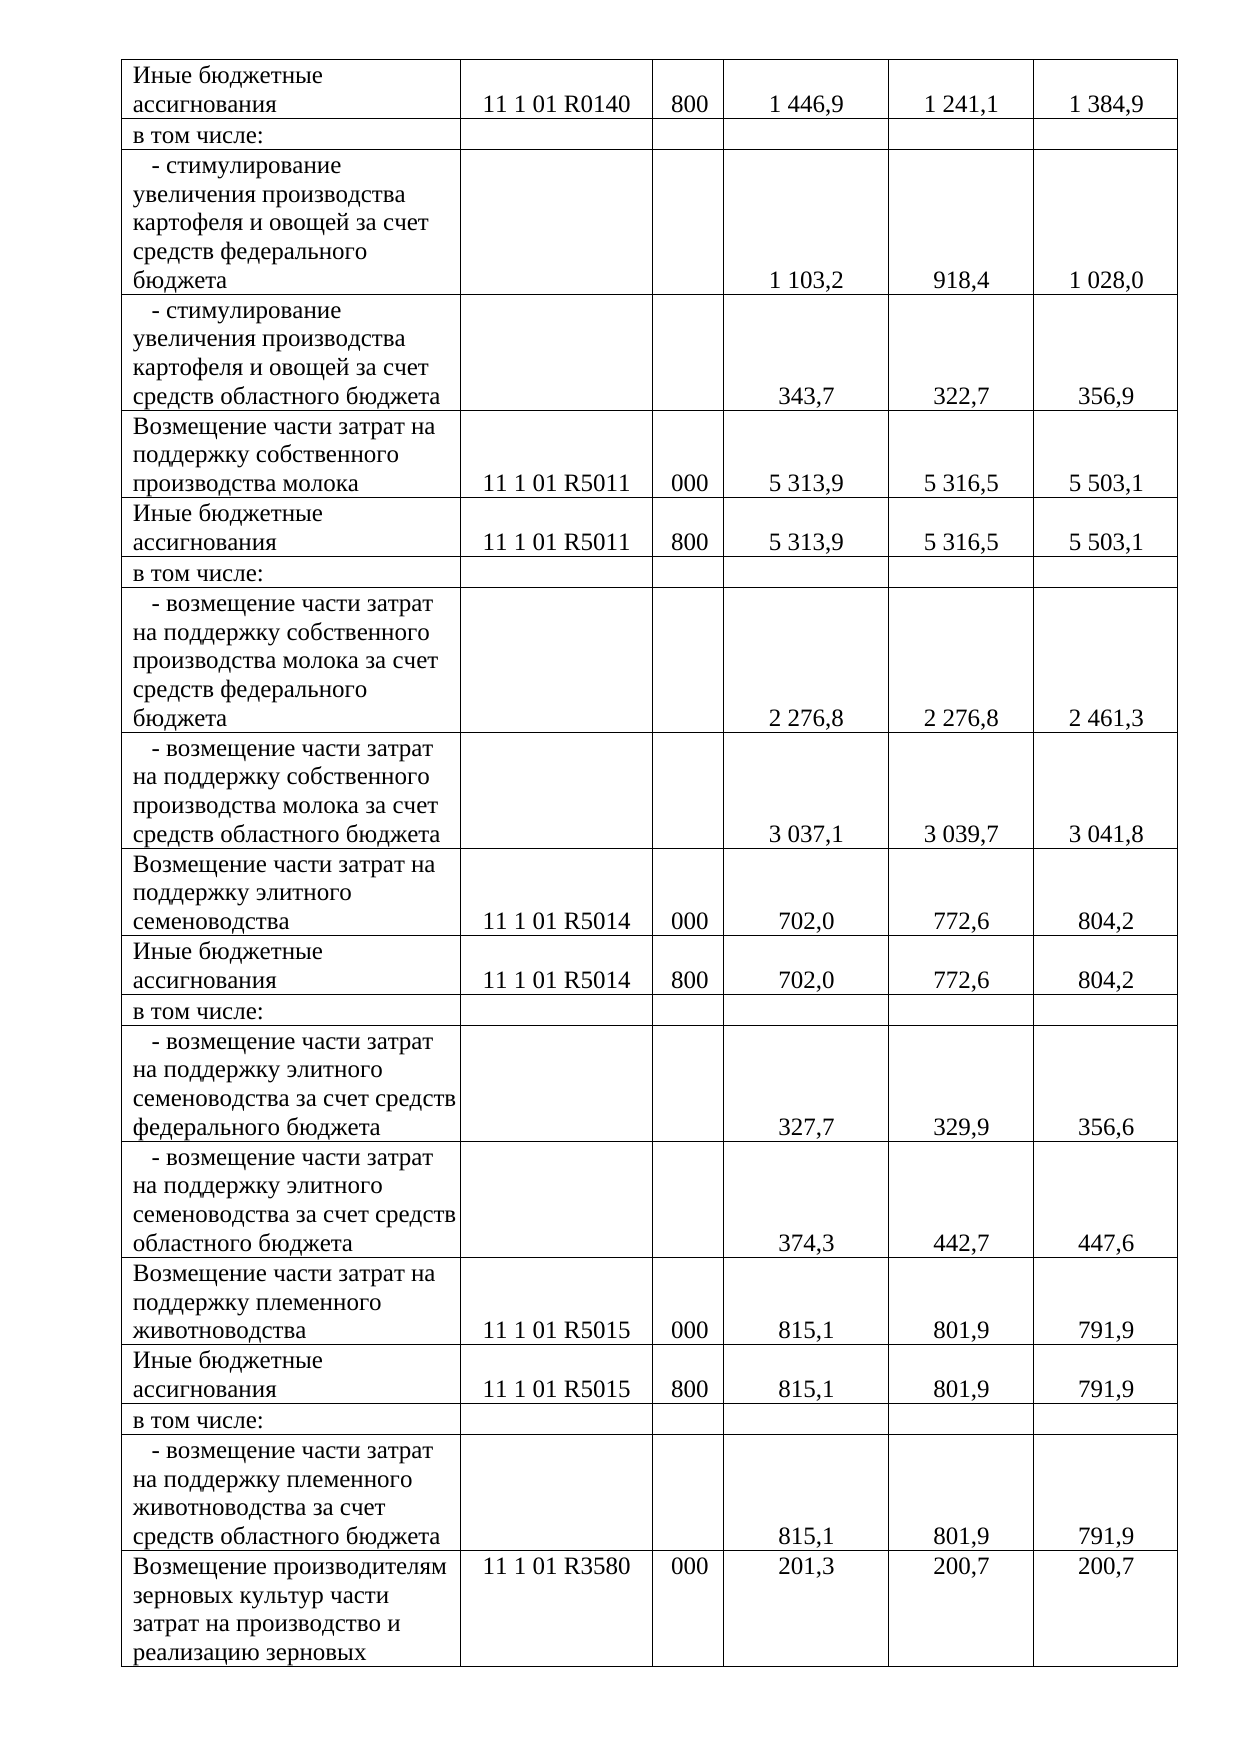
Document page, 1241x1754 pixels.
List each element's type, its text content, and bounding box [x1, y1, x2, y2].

table_cell 801,9 [889, 1345, 1033, 1403]
table_cell 329,9 [889, 1026, 1033, 1141]
table_cell 2 461,3 [1034, 588, 1177, 732]
table_cell 800 [653, 60, 723, 118]
table_cell 374,3 [724, 1142, 888, 1257]
table_cell [1034, 557, 1177, 587]
table_cell [1034, 119, 1177, 149]
table_cell 801,9 [889, 1435, 1033, 1550]
table_cell 5 313,9 [724, 498, 888, 556]
table_cell 000 [653, 849, 723, 935]
table_cell 000 [653, 1258, 723, 1344]
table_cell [122, 1551, 460, 1666]
table_cell 3 037,1 [724, 733, 888, 848]
table_cell [461, 588, 652, 732]
table_cell Возмещение части затрат на поддержку собственного производства молока [122, 411, 460, 497]
table_cell в том числе: [122, 1404, 460, 1434]
table_cell [461, 150, 652, 294]
table_cell 327,7 [724, 1026, 888, 1141]
table_cell Возмещение части затрат на поддержку племенного животноводства [122, 1258, 460, 1344]
table_cell [461, 1435, 652, 1550]
table_cell 11 1 01 R5015 [461, 1345, 652, 1403]
table_cell 791,9 [1034, 1345, 1177, 1403]
table_cell 800 [653, 1345, 723, 1403]
table_cell [461, 295, 652, 410]
table_cell [653, 1142, 723, 1257]
table_cell 2 276,8 [724, 588, 888, 732]
table_cell [653, 150, 723, 294]
table_cell 11 1 01 R5015 [461, 1258, 652, 1344]
table_cell - возмещение части затрат на поддержку собственного производства молока за счет средств федерального бюджета [122, 588, 460, 732]
table_cell 1 384,9 [1034, 60, 1177, 118]
table_cell [724, 1404, 888, 1434]
table_cell 343,7 [724, 295, 888, 410]
table_cell 5 313,9 [724, 411, 888, 497]
table_cell [1034, 1404, 1177, 1434]
table_cell 447,6 [1034, 1142, 1177, 1257]
table_cell - стимулирование увеличения производства картофеля и овощей за счет средств федерального бюджета [122, 150, 460, 294]
table_cell [461, 1142, 652, 1257]
table_cell 3 041,8 [1034, 733, 1177, 848]
table_cell 815,1 [724, 1345, 888, 1403]
table_cell - возмещение части затрат на поддержку племенного животноводства за счет средств областного бюджета [122, 1435, 460, 1550]
table_cell 1 103,2 [724, 150, 888, 294]
table_cell 000 [653, 1551, 723, 1666]
table_cell 800 [653, 498, 723, 556]
table_cell [461, 557, 652, 587]
table_cell 322,7 [889, 295, 1033, 410]
table_cell 11 1 01 R5014 [461, 849, 652, 935]
table_cell 5 503,1 [1034, 411, 1177, 497]
table_cell [461, 1026, 652, 1141]
table_cell 000 [653, 411, 723, 497]
table_cell Иные бюджетные ассигнования [122, 1345, 460, 1403]
table_cell 3 039,7 [889, 733, 1033, 848]
table_cell 201,3 [724, 1551, 888, 1666]
table_cell - стимулирование увеличения производства картофеля и овощей за счет средств областного бюджета [122, 295, 460, 410]
table_cell [461, 1404, 652, 1434]
table_cell - возмещение части затрат на поддержку собственного производства молока за счет средств областного бюджета [122, 733, 460, 848]
table_cell 791,9 [1034, 1435, 1177, 1550]
table_cell Иные бюджетные ассигнования [122, 498, 460, 556]
table_cell [653, 733, 723, 848]
table_cell 11 1 01 R5014 [461, 936, 652, 993]
table_cell 442,7 [889, 1142, 1033, 1257]
table_cell 356,9 [1034, 295, 1177, 410]
table_cell [889, 995, 1033, 1025]
table_cell [1034, 995, 1177, 1025]
table_cell в том числе: [122, 119, 460, 149]
table_cell [653, 1404, 723, 1434]
table_cell в том числе: [122, 995, 460, 1025]
table_cell 11 1 01 R5011 [461, 411, 652, 497]
table_cell 11 1 01 R5011 [461, 498, 652, 556]
table_cell [724, 119, 888, 149]
table_cell в том числе: [122, 557, 460, 587]
table_cell 772,6 [889, 849, 1033, 935]
table_cell 356,6 [1034, 1026, 1177, 1141]
table_cell [653, 1026, 723, 1141]
table_cell [724, 557, 888, 587]
table_cell 11 1 01 R0140 [461, 60, 652, 118]
table_cell - возмещение части затрат на поддержку элитного семеноводства за счет средств федерального бюджета [122, 1026, 460, 1141]
table_cell [653, 119, 723, 149]
table_cell 11 1 01 R3580 [461, 1551, 652, 1666]
table_cell [653, 557, 723, 587]
table_cell 804,2 [1034, 849, 1177, 935]
table_cell 1 241,1 [889, 60, 1033, 118]
table_cell - возмещение части затрат на поддержку элитного семеноводства за счет средств областного бюджета [122, 1142, 460, 1257]
table_cell 5 503,1 [1034, 498, 1177, 556]
table_cell [461, 995, 652, 1025]
table_cell 918,4 [889, 150, 1033, 294]
table_cell 702,0 [724, 936, 888, 993]
table_cell 1 028,0 [1034, 150, 1177, 294]
table_cell 791,9 [1034, 1258, 1177, 1344]
table_cell 1 446,9 [724, 60, 888, 118]
table_cell Иные бюджетные ассигнования [122, 60, 460, 118]
table_cell 200,7 [1034, 1551, 1177, 1666]
table_cell 200,7 [889, 1551, 1033, 1666]
table_cell [889, 557, 1033, 587]
table_cell 801,9 [889, 1258, 1033, 1344]
table_cell Иные бюджетные ассигнования [122, 936, 460, 993]
table_cell [653, 1435, 723, 1550]
table_cell [461, 733, 652, 848]
table_cell [653, 295, 723, 410]
table_cell 815,1 [724, 1435, 888, 1550]
table_cell [889, 1404, 1033, 1434]
table_cell 702,0 [724, 849, 888, 935]
table_cell 815,1 [724, 1258, 888, 1344]
table_cell [889, 119, 1033, 149]
table_cell [653, 995, 723, 1025]
table_cell 772,6 [889, 936, 1033, 993]
table_cell 2 276,8 [889, 588, 1033, 732]
table_cell 5 316,5 [889, 498, 1033, 556]
table_cell 804,2 [1034, 936, 1177, 993]
table_cell [653, 588, 723, 732]
table_cell 5 316,5 [889, 411, 1033, 497]
table_cell [724, 995, 888, 1025]
table_cell 800 [653, 936, 723, 993]
table_cell Возмещение части затрат на поддержку элитного семеноводства [122, 849, 460, 935]
table_cell [461, 119, 652, 149]
